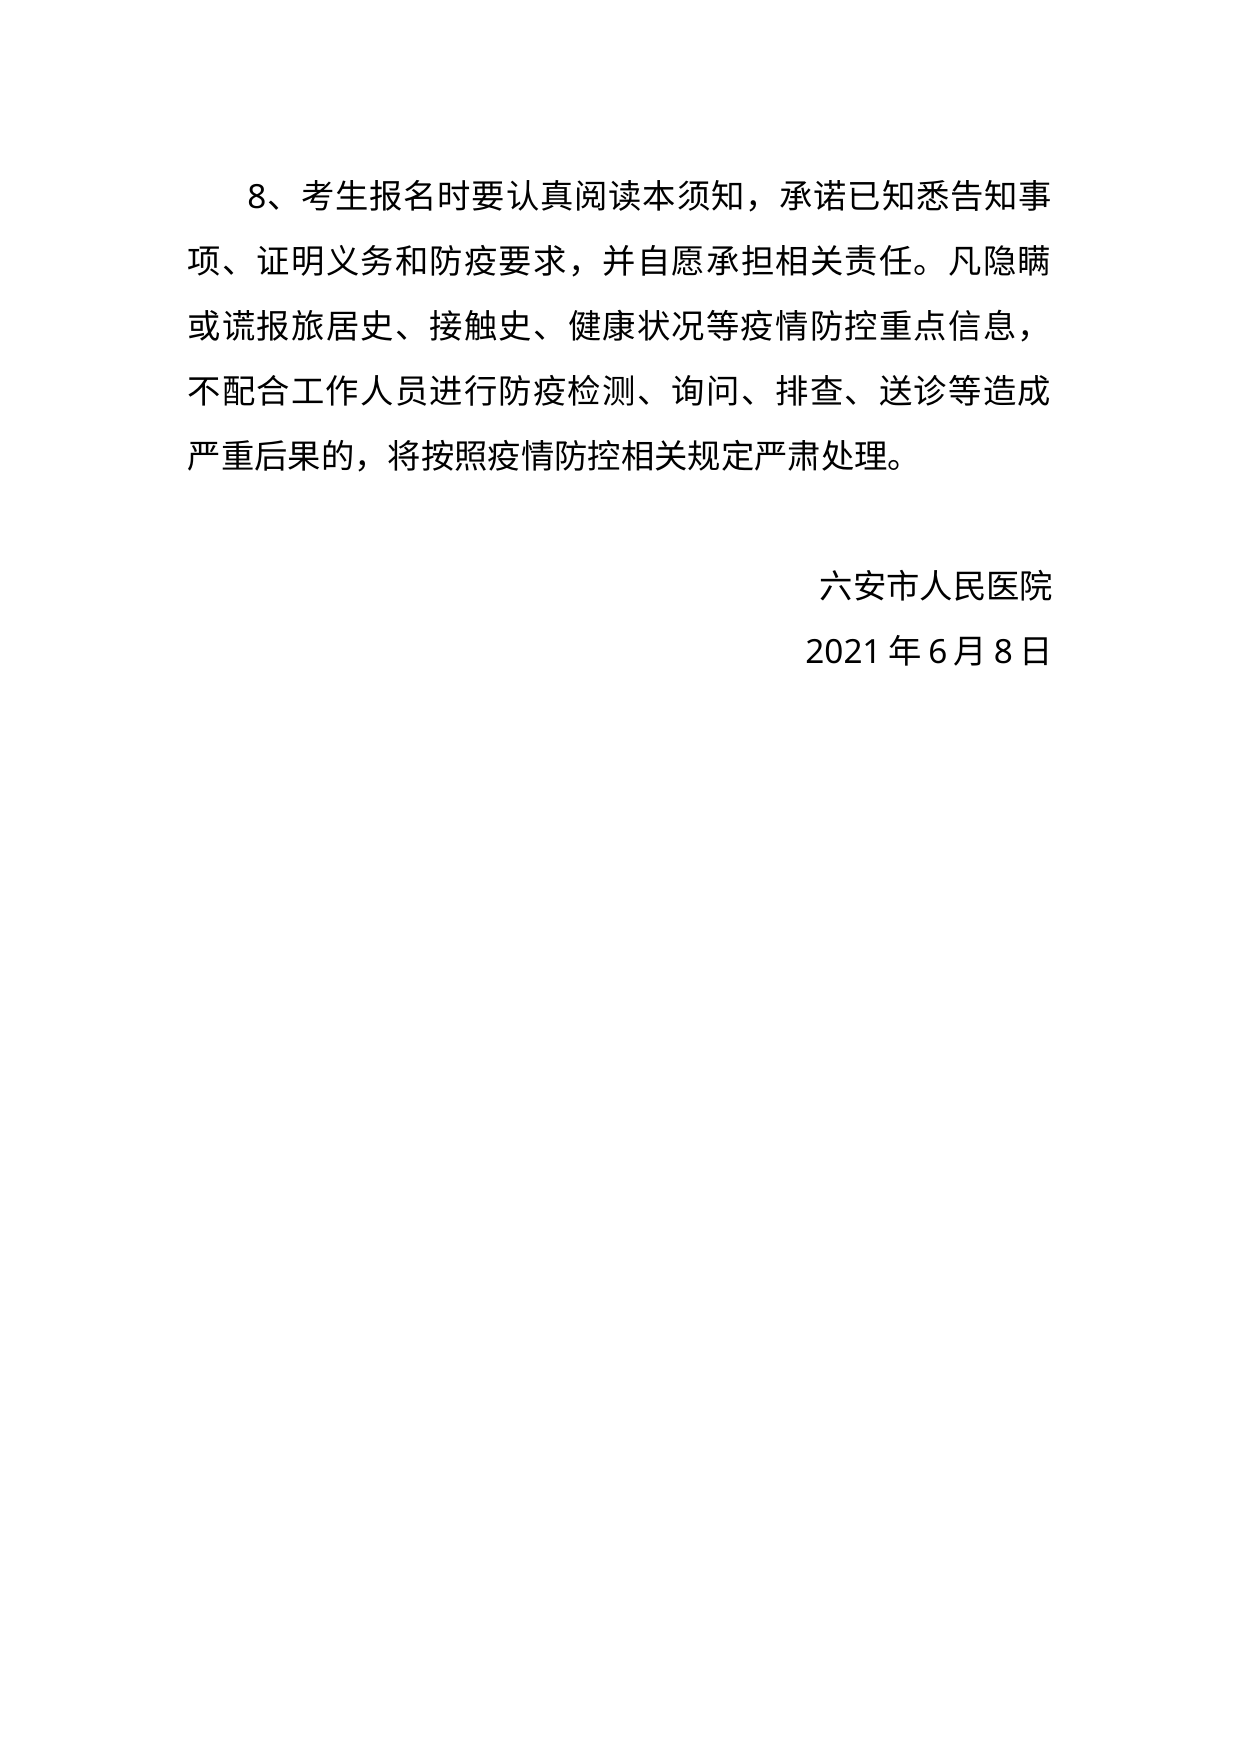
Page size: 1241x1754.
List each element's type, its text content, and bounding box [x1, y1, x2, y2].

text 六安市人民医院 [187, 552, 1053, 617]
text 2021年6月8日 [187, 617, 1053, 682]
text 8、考生报名时要认真阅读本须知，承诺已知悉告知事项、证明义务和防疫要求，并自愿承担相关责任。凡隐瞒或谎报旅居史、接触史、健康状况等疫情防控重点信息，不配合工作人员进行防疫检测、询问、排查、送诊等造成严重后果的，将按照疫情防控相关规定严肃处理。 [187, 162, 1053, 487]
